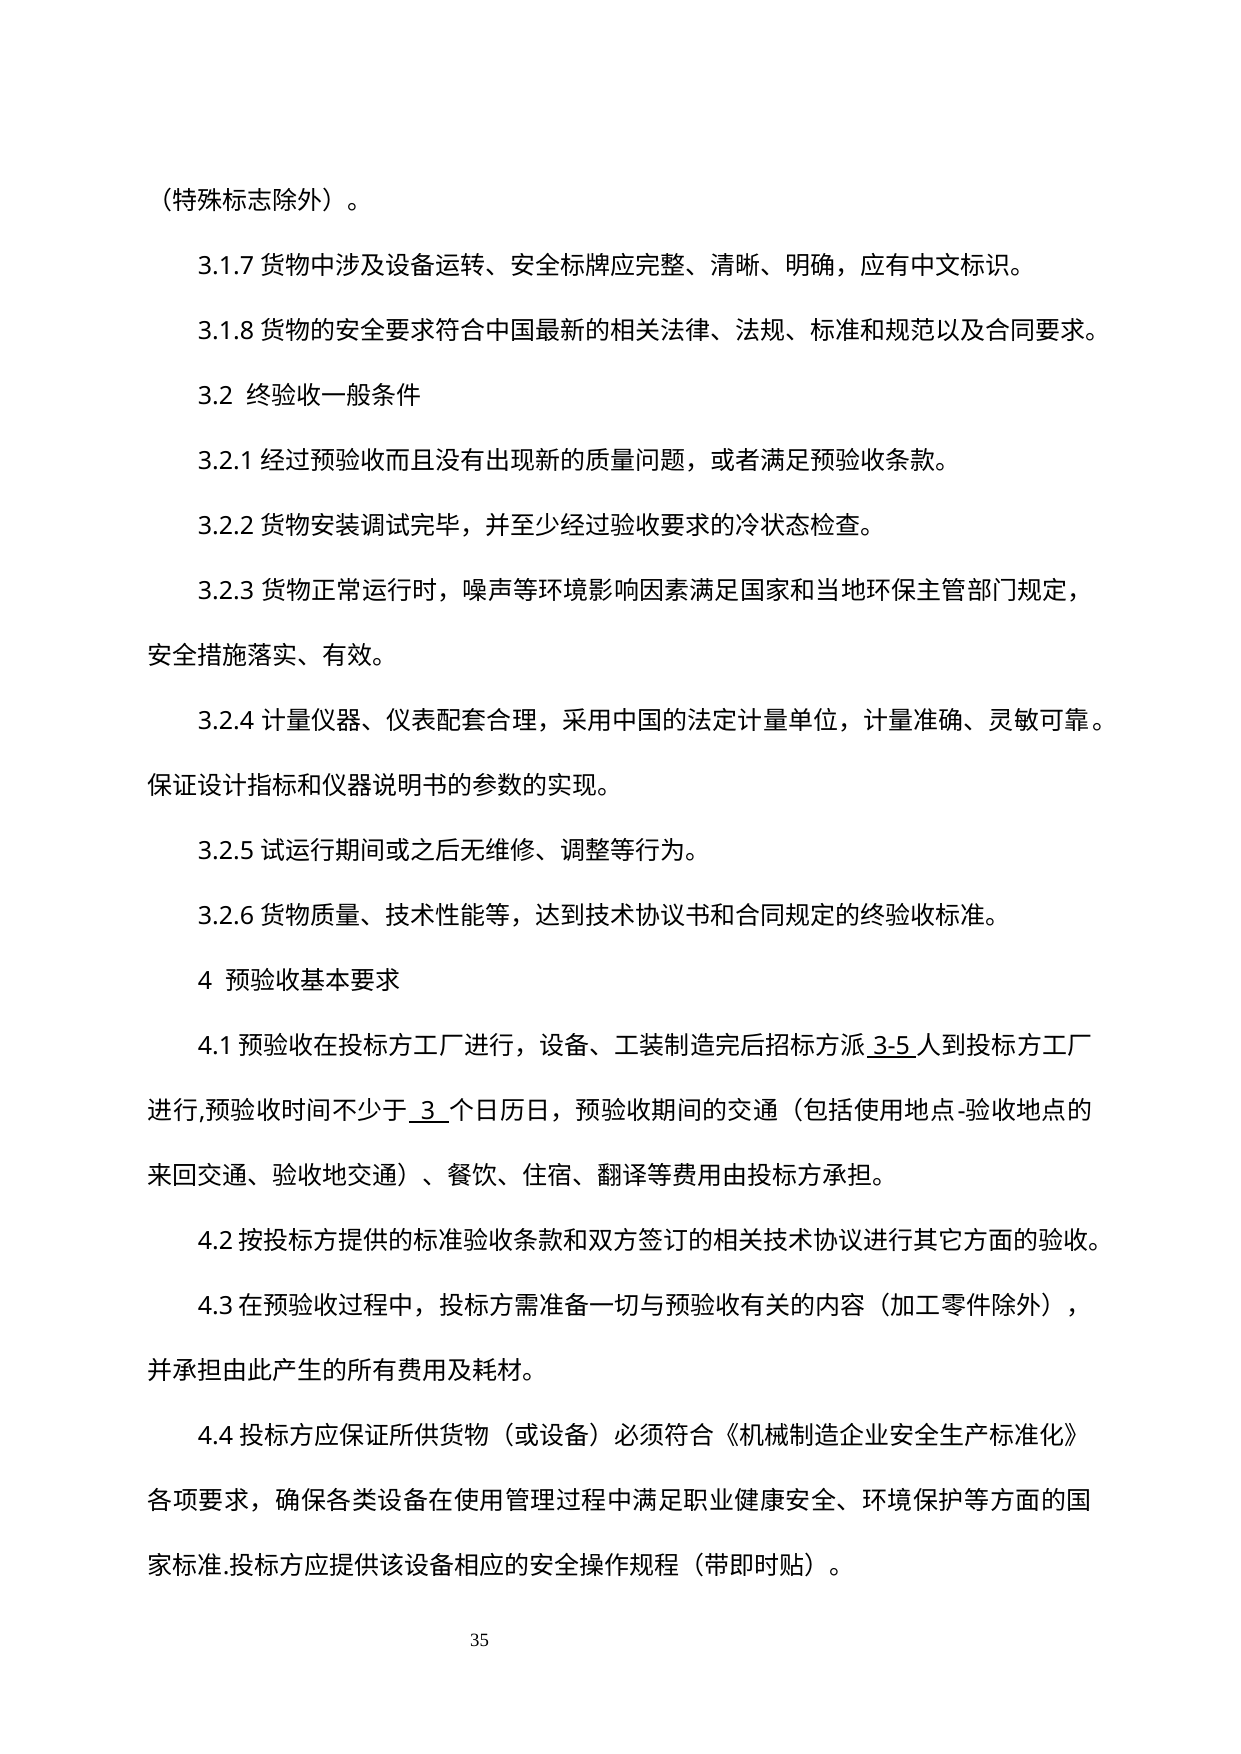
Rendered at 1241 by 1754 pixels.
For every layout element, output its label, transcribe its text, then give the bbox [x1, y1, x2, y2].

text 4 预验收基本要求 [148, 946, 1092, 1011]
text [148, 166, 1092, 231]
text 3.2.3 货物正常运行时，噪声等环境影响因素满足国家和当地环保主管部门规定，安全措施落实、有效。 [148, 556, 1092, 686]
text 3.2.1 经过预验收而且没有出现新的质量问题，或者满足预验收条款。 [148, 426, 1092, 491]
text 4.4 投标方应保证所供货物（或设备）必须符合《机械制造企业安全生产标准化》各项要求，确保各类设备在使用管理过程中满足职业健康安全、环境保护等方面的国家标准.投标方应提供该设备相应的安全操作规程（带即时贴）。 [148, 1401, 1092, 1596]
text 3.2.6 货物质量、技术性能等，达到技术协议书和合同规定的终验收标准。 [148, 881, 1092, 946]
text 3.1.7 货物中涉及设备运转、安全标牌应完整、清晰、明确，应有中文标识。 [148, 231, 1092, 296]
text 4.1预验收在投标方工厂进行，设备、工装制造完后招标方派 3-5 人到投标方工厂进行,预验收时间不少于 3 个日历日，预验收期间的交通（包括使用地点-验收地点的来回交通、验收地交通）、餐饮、住宿、翻译等费用由投标方承担。 [148, 1011, 1092, 1206]
text 3.2.2 货物安装调试完毕，并至少经过验收要求的冷状态检查。 [148, 491, 1092, 556]
text 3.2.4 计量仪器、仪表配套合理，采用中国的法定计量单位，计量准确、灵敏可靠。保证设计指标和仪器说明书的参数的实现。 [148, 686, 1092, 816]
text 3.2 终验收一般条件 [148, 361, 1092, 426]
text 4.3在预验收过程中，投标方需准备一切与预验收有关的内容（加工零件除外），并承担由此产生的所有费用及耗材。 [148, 1271, 1092, 1401]
text 3.2.5 试运行期间或之后无维修、调整等行为。 [148, 816, 1092, 881]
text 3.1.8 货物的安全要求符合中国最新的相关法律、法规、标准和规范以及合同要求。 [148, 296, 1092, 361]
text 4.2按投标方提供的标准验收条款和双方签订的相关技术协议进行其它方面的验收。 [148, 1206, 1092, 1271]
